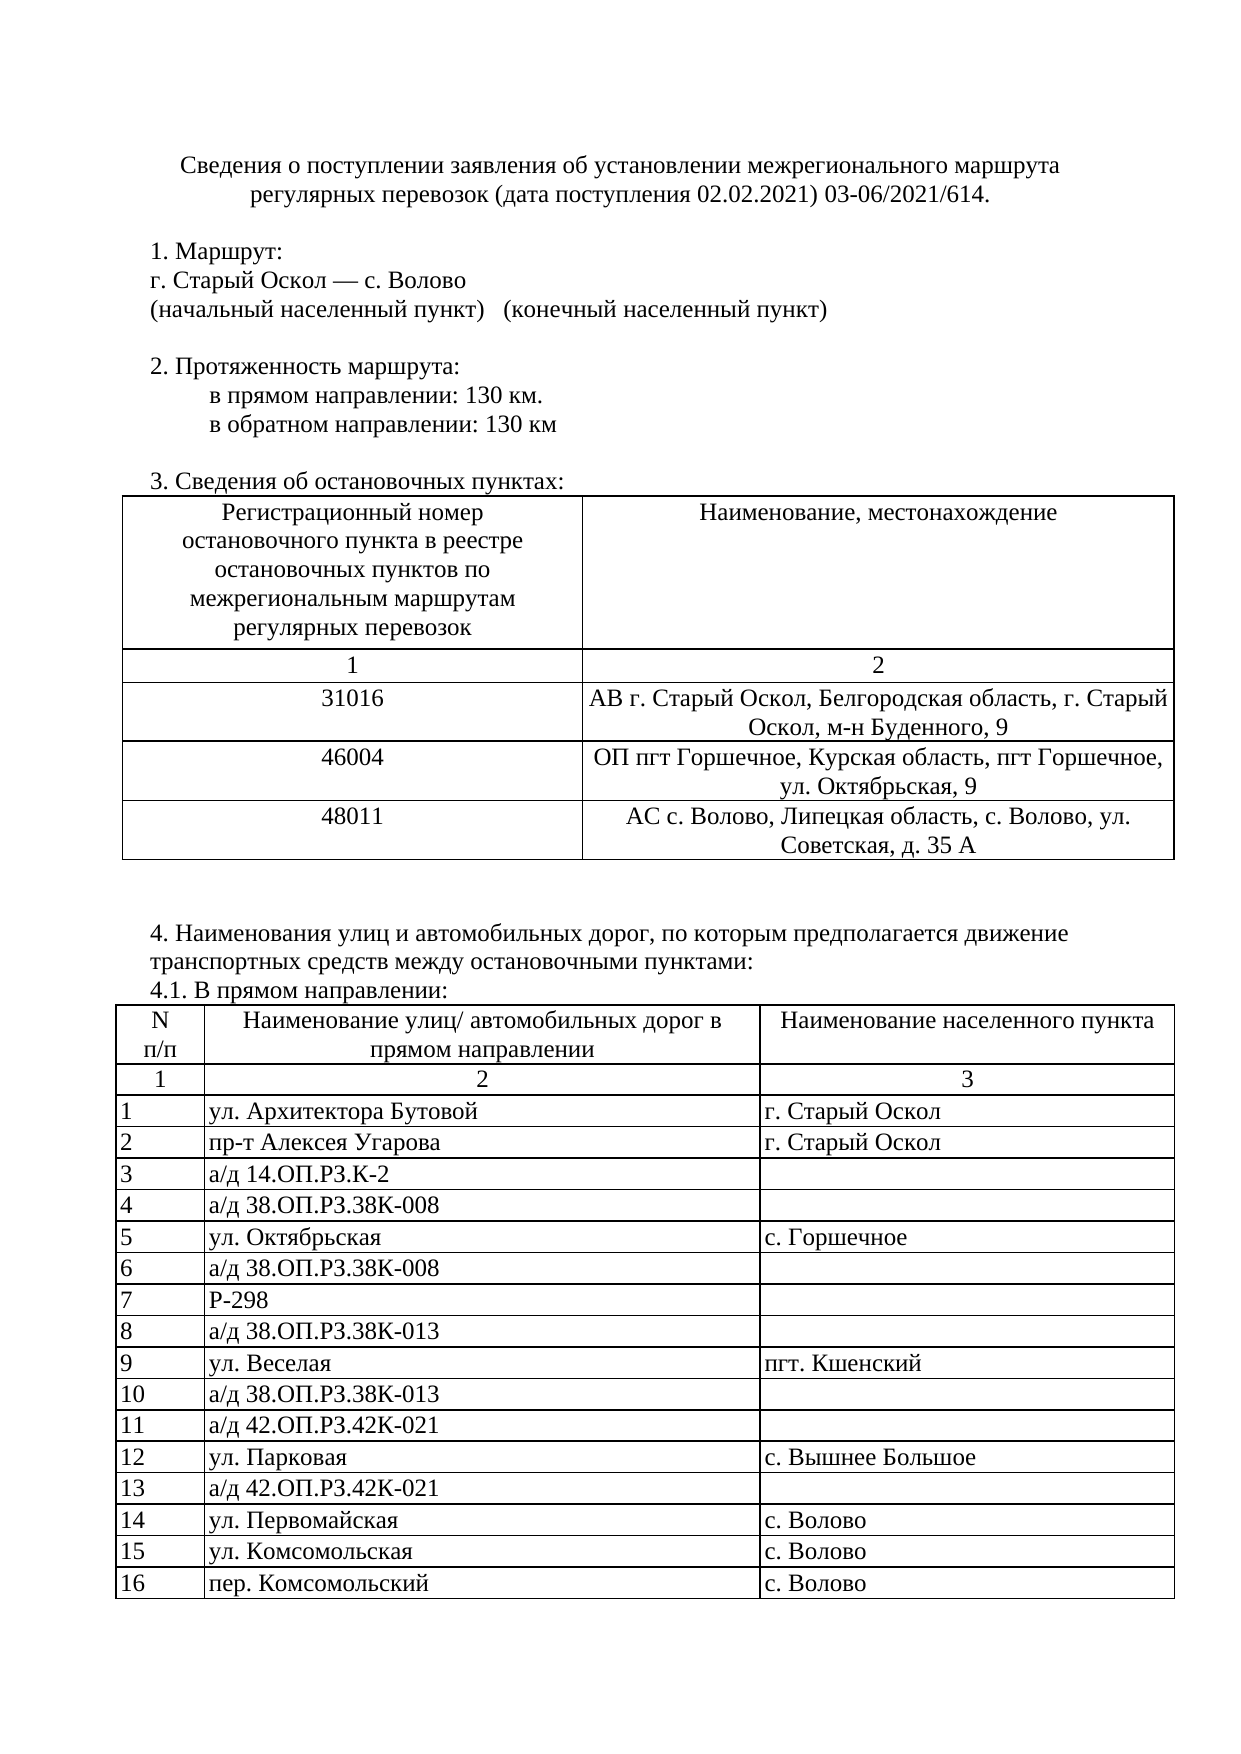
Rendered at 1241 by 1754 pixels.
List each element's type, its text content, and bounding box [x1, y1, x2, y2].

text 1. Маршрут: [150, 236, 1090, 265]
table_header Наименование улиц/ автомобильных дорог в прямом направлении [205, 1006, 759, 1063]
table_cell 16 [117, 1568, 204, 1598]
table_cell 3 [117, 1159, 204, 1189]
table_cell а/д 14.ОП.РЗ.К-2 [205, 1159, 759, 1189]
table_cell Р-298 [205, 1285, 759, 1314]
table_cell [761, 1285, 1174, 1314]
table_cell 15 [117, 1536, 204, 1566]
table_cell г. Старый Оскол [761, 1096, 1174, 1126]
table_cell а/д 38.ОП.РЗ.38К-013 [205, 1316, 759, 1346]
table_header Наименование населенного пункта [761, 1006, 1174, 1063]
table_cell 1 [117, 1096, 204, 1126]
text Сведения о поступлении заявления об установлении межрегионального маршрута регулярных перевозок (дата поступления 02.02.2021) 03-06/2021/614. [150, 150, 1090, 207]
table_cell а/д 42.ОП.РЗ.42К-021 [205, 1473, 759, 1503]
table_cell а/д 38.ОП.РЗ.38К-008 [205, 1253, 759, 1283]
table_cell 12 [117, 1442, 204, 1472]
table_cell 10 [117, 1379, 204, 1409]
table_cell с. Вышнее Большое [761, 1442, 1174, 1472]
table_cell а/д 38.ОП.РЗ.38К-013 [205, 1379, 759, 1409]
table_cell 2 [583, 650, 1173, 681]
table_cell 3 [761, 1065, 1174, 1094]
text г. Старый Оскол — с. Волово [150, 265, 1090, 294]
table_cell 2 [205, 1065, 759, 1094]
table_cell ул. Первомайская [205, 1505, 759, 1535]
table_cell 31016 [123, 683, 582, 740]
table_cell [761, 1159, 1174, 1189]
table_cell [761, 1316, 1174, 1346]
table_header N п/п [117, 1006, 204, 1063]
table_cell ул. Комсомольская [205, 1536, 759, 1566]
table_cell [761, 1473, 1174, 1503]
table_cell 5 [117, 1222, 204, 1252]
table_cell 46004 [123, 742, 582, 799]
table_cell [761, 1411, 1174, 1440]
table_cell 14 [117, 1505, 204, 1535]
text 4.1. В прямом направлении: [150, 975, 1090, 1004]
table_cell 11 [117, 1411, 204, 1440]
table_cell 1 [117, 1065, 204, 1094]
table_header Регистрационный номер остановочного пункта в реестре остановочных пунктов по межрегиональным маршрутам регулярных перевозок [123, 497, 582, 648]
table_cell г. Старый Оскол [761, 1127, 1174, 1157]
table_cell ул. Парковая [205, 1442, 759, 1472]
table_cell 9 [117, 1348, 204, 1377]
table_cell с. Горшечное [761, 1222, 1174, 1252]
table_cell пер. Комсомольский [205, 1568, 759, 1598]
table_cell а/д 38.ОП.РЗ.38К-008 [205, 1190, 759, 1220]
table_cell [761, 1190, 1174, 1220]
text в прямом направлении: 130 км. [150, 380, 1090, 409]
table_cell ул. Архитектора Бутовой [205, 1096, 759, 1126]
table_cell 4 [117, 1190, 204, 1220]
table_cell АВ г. Старый Оскол, Белгородская область, г. Старый Оскол, м-н Буденного, 9 [583, 683, 1173, 740]
table_cell 13 [117, 1473, 204, 1503]
table_cell 8 [117, 1316, 204, 1346]
table_cell 7 [117, 1285, 204, 1314]
table_cell 6 [117, 1253, 204, 1283]
table_cell АС с. Волово, Липецкая область, с. Волово, ул. Советская, д. 35 А [583, 801, 1173, 858]
table_cell [761, 1379, 1174, 1409]
text (начальный населенный пункт) (конечный населенный пункт) [150, 294, 1090, 322]
text 4. Наименования улиц и автомобильных дорог, по которым предполагается движение транспортных средств между остановочными пунктами: [150, 918, 1090, 975]
table_cell пгт. Кшенский [761, 1348, 1174, 1377]
table_cell с. Волово [761, 1505, 1174, 1535]
text в обратном направлении: 130 км [150, 409, 1090, 437]
text 2. Протяженность маршрута: [150, 351, 1090, 380]
table_cell ОП пгт Горшечное, Курская область, пгт Горшечное, ул. Октябрьская, 9 [583, 742, 1173, 799]
table_cell 2 [117, 1127, 204, 1157]
table_cell 1 [123, 650, 582, 681]
table_cell [761, 1253, 1174, 1283]
table_cell а/д 42.ОП.РЗ.42К-021 [205, 1411, 759, 1440]
table_cell ул. Октябрьская [205, 1222, 759, 1252]
table_cell с. Волово [761, 1568, 1174, 1598]
table_cell 48011 [123, 801, 582, 858]
table_header Наименование, местонахождение [583, 497, 1173, 648]
text 3. Сведения об остановочных пунктах: [150, 466, 1090, 495]
table_cell ул. Веселая [205, 1348, 759, 1377]
table_cell с. Волово [761, 1536, 1174, 1566]
table_cell пр-т Алексея Угарова [205, 1127, 759, 1157]
